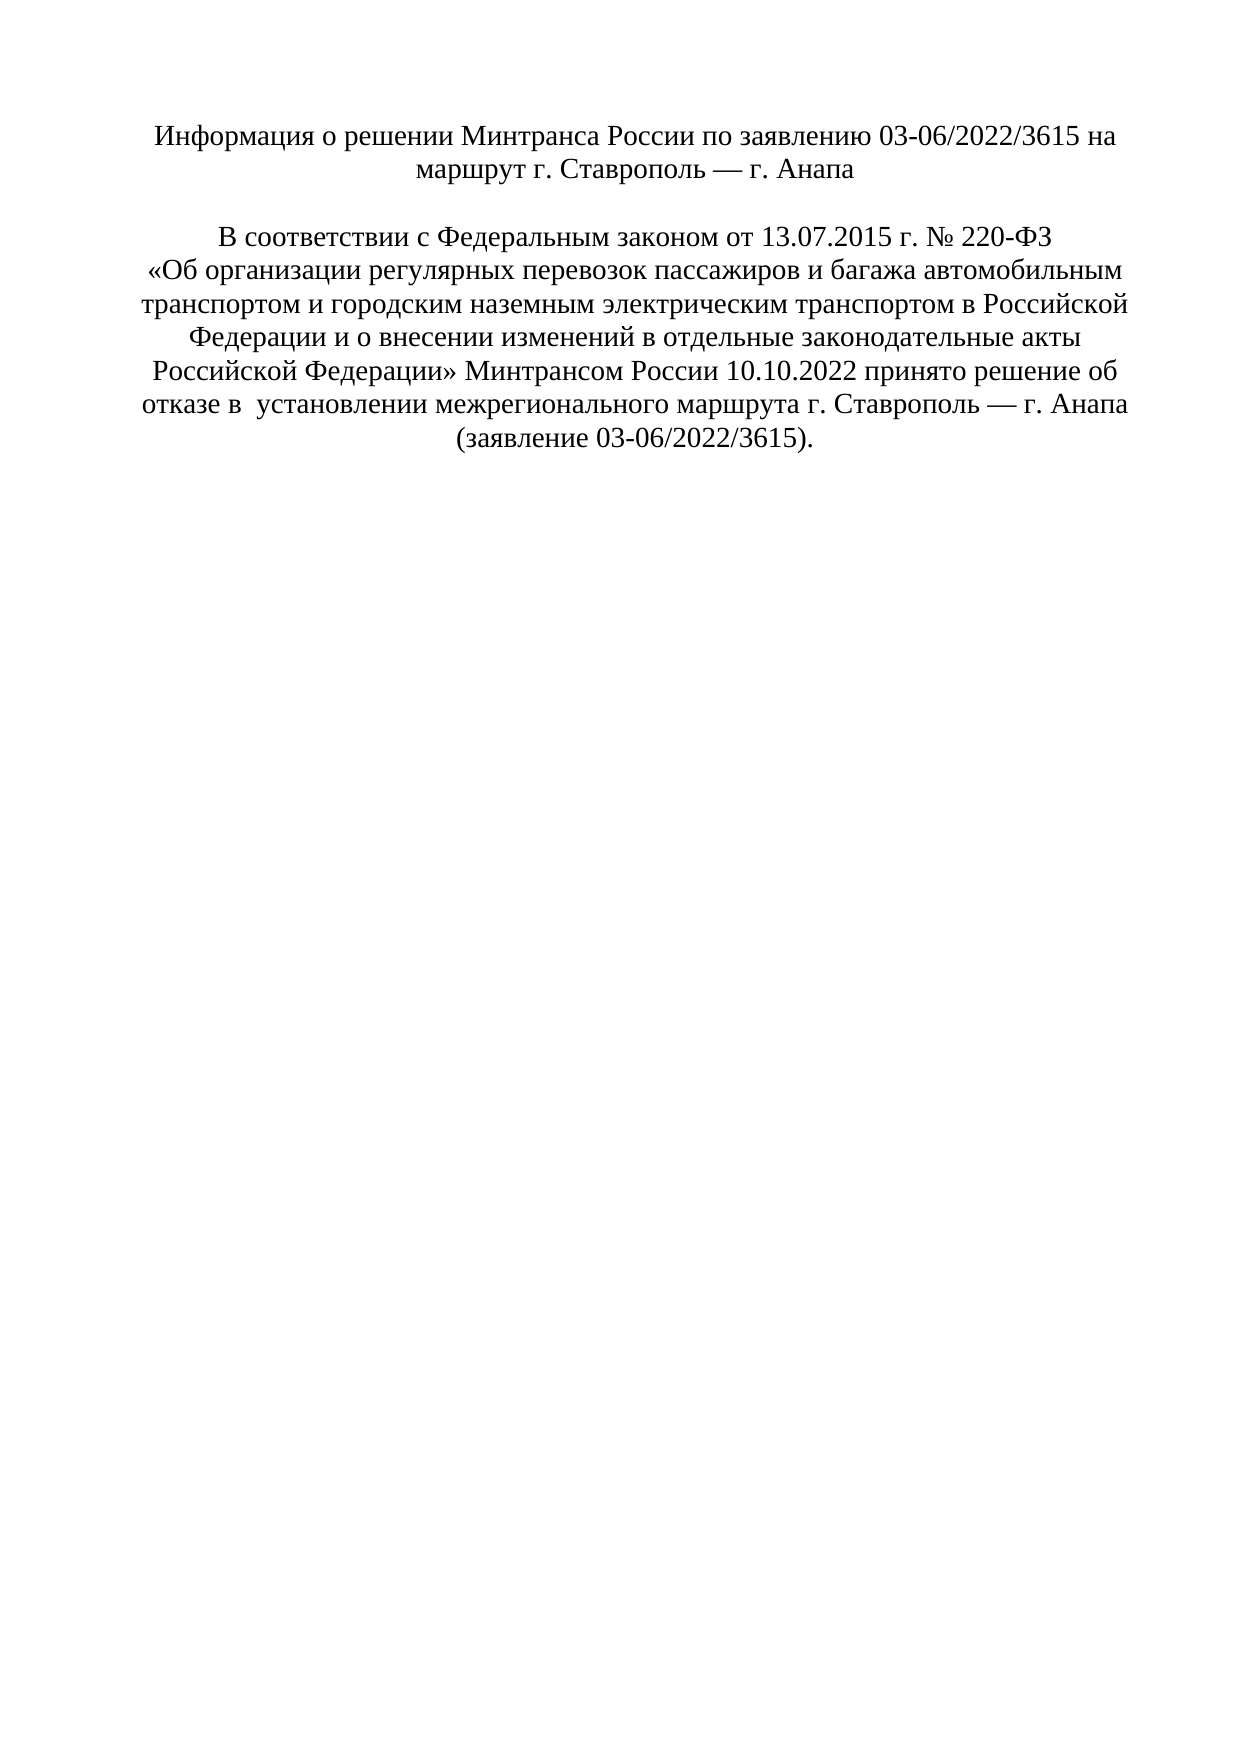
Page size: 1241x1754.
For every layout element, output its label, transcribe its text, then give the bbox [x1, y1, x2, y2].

text В соответствии с Федеральным законом от 13.07.2015 г. № 220-ФЗ «Об организации регулярных перевозок пассажиров и багажа автомобильным транспортом и городским наземным электрическим транспортом в Российской Федерации и о внесении изменений в отдельные законодательные акты Российской Федерации» Минтрансом России 10.10.2022 принято решение об отказе в установлении межрегионального маршрута г. Ставрополь — г. Анапа (заявление 03-06/2022/3615). [118, 219, 1152, 453]
text Информация о решении Минтранса России по заявлению 03-06/2022/3615 на маршрут г. Ставрополь — г. Анапа [118, 118, 1152, 185]
